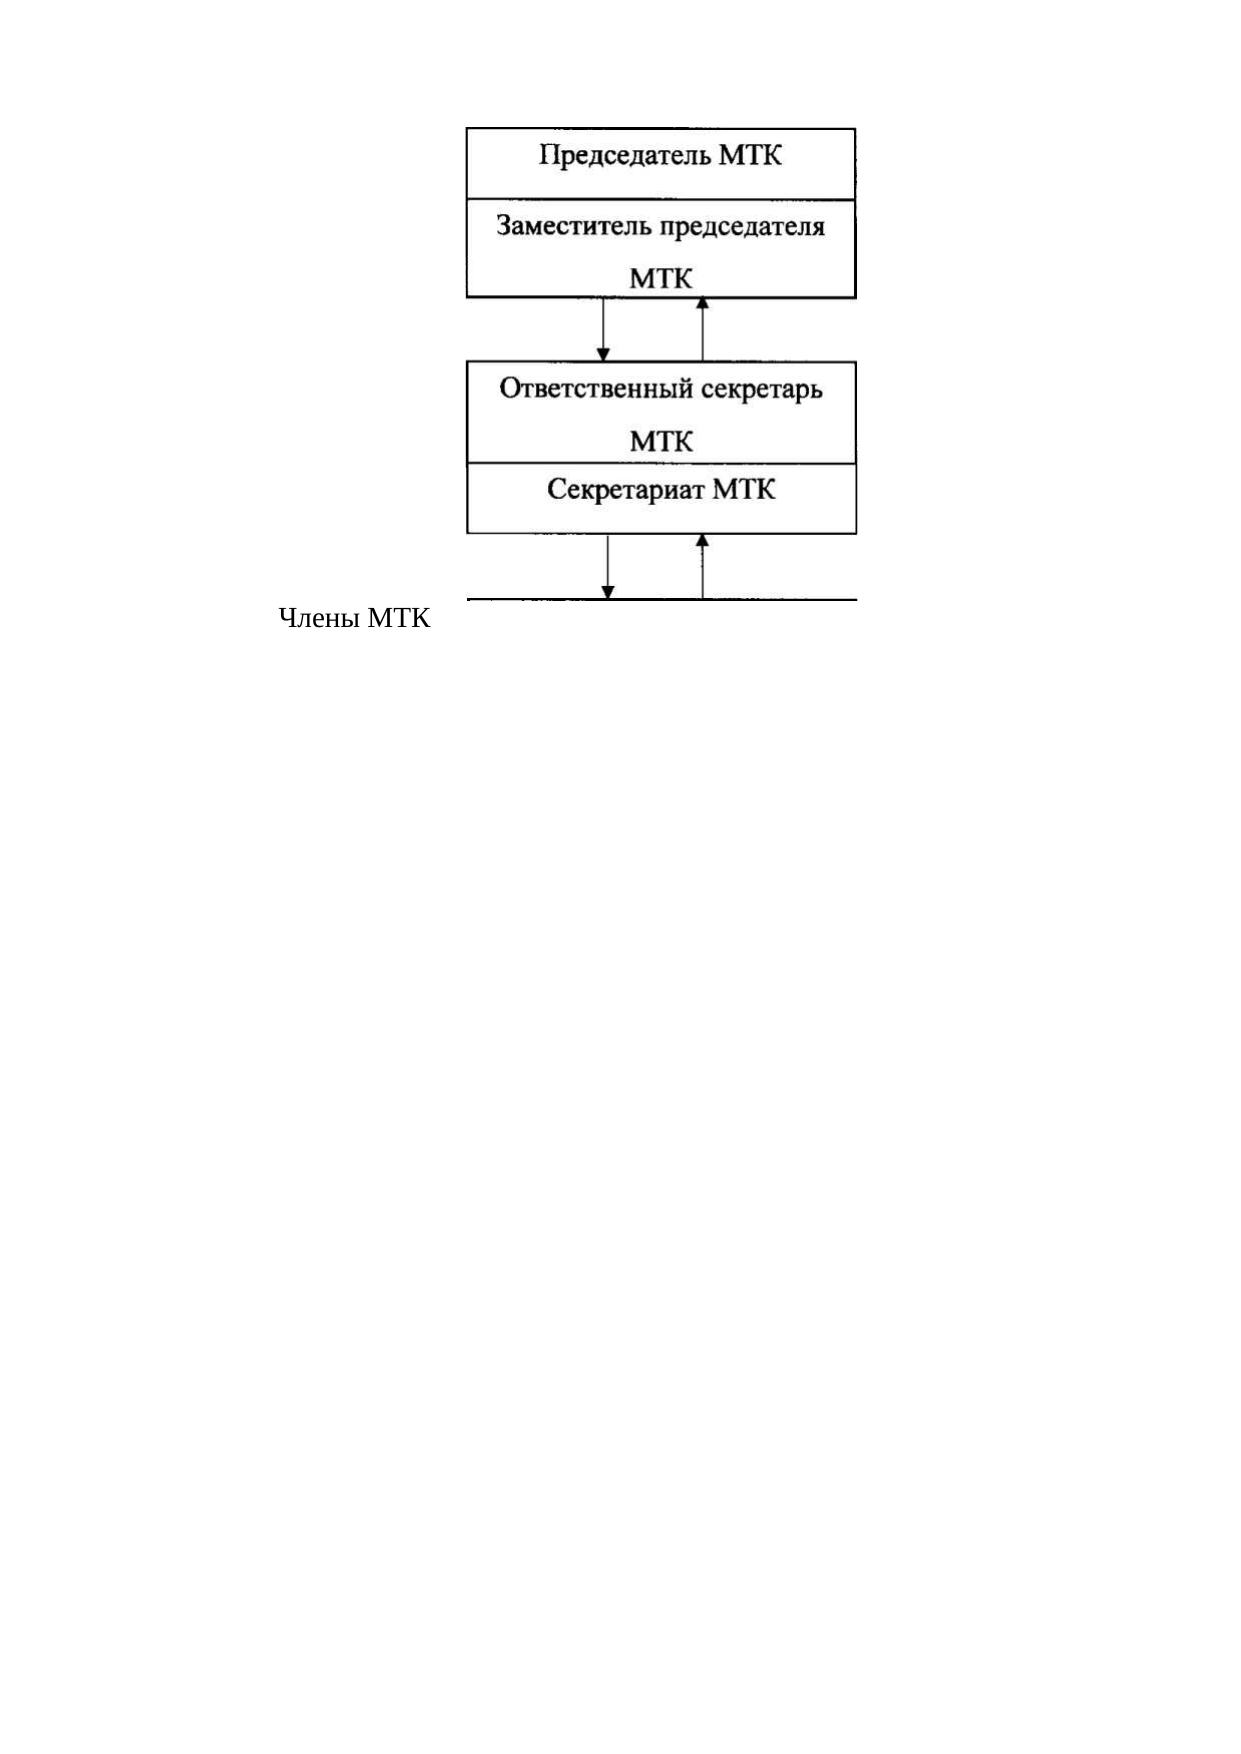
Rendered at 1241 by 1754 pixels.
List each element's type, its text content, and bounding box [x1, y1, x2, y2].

text Члены МТК [278, 601, 1162, 634]
picture [465, 127, 858, 601]
